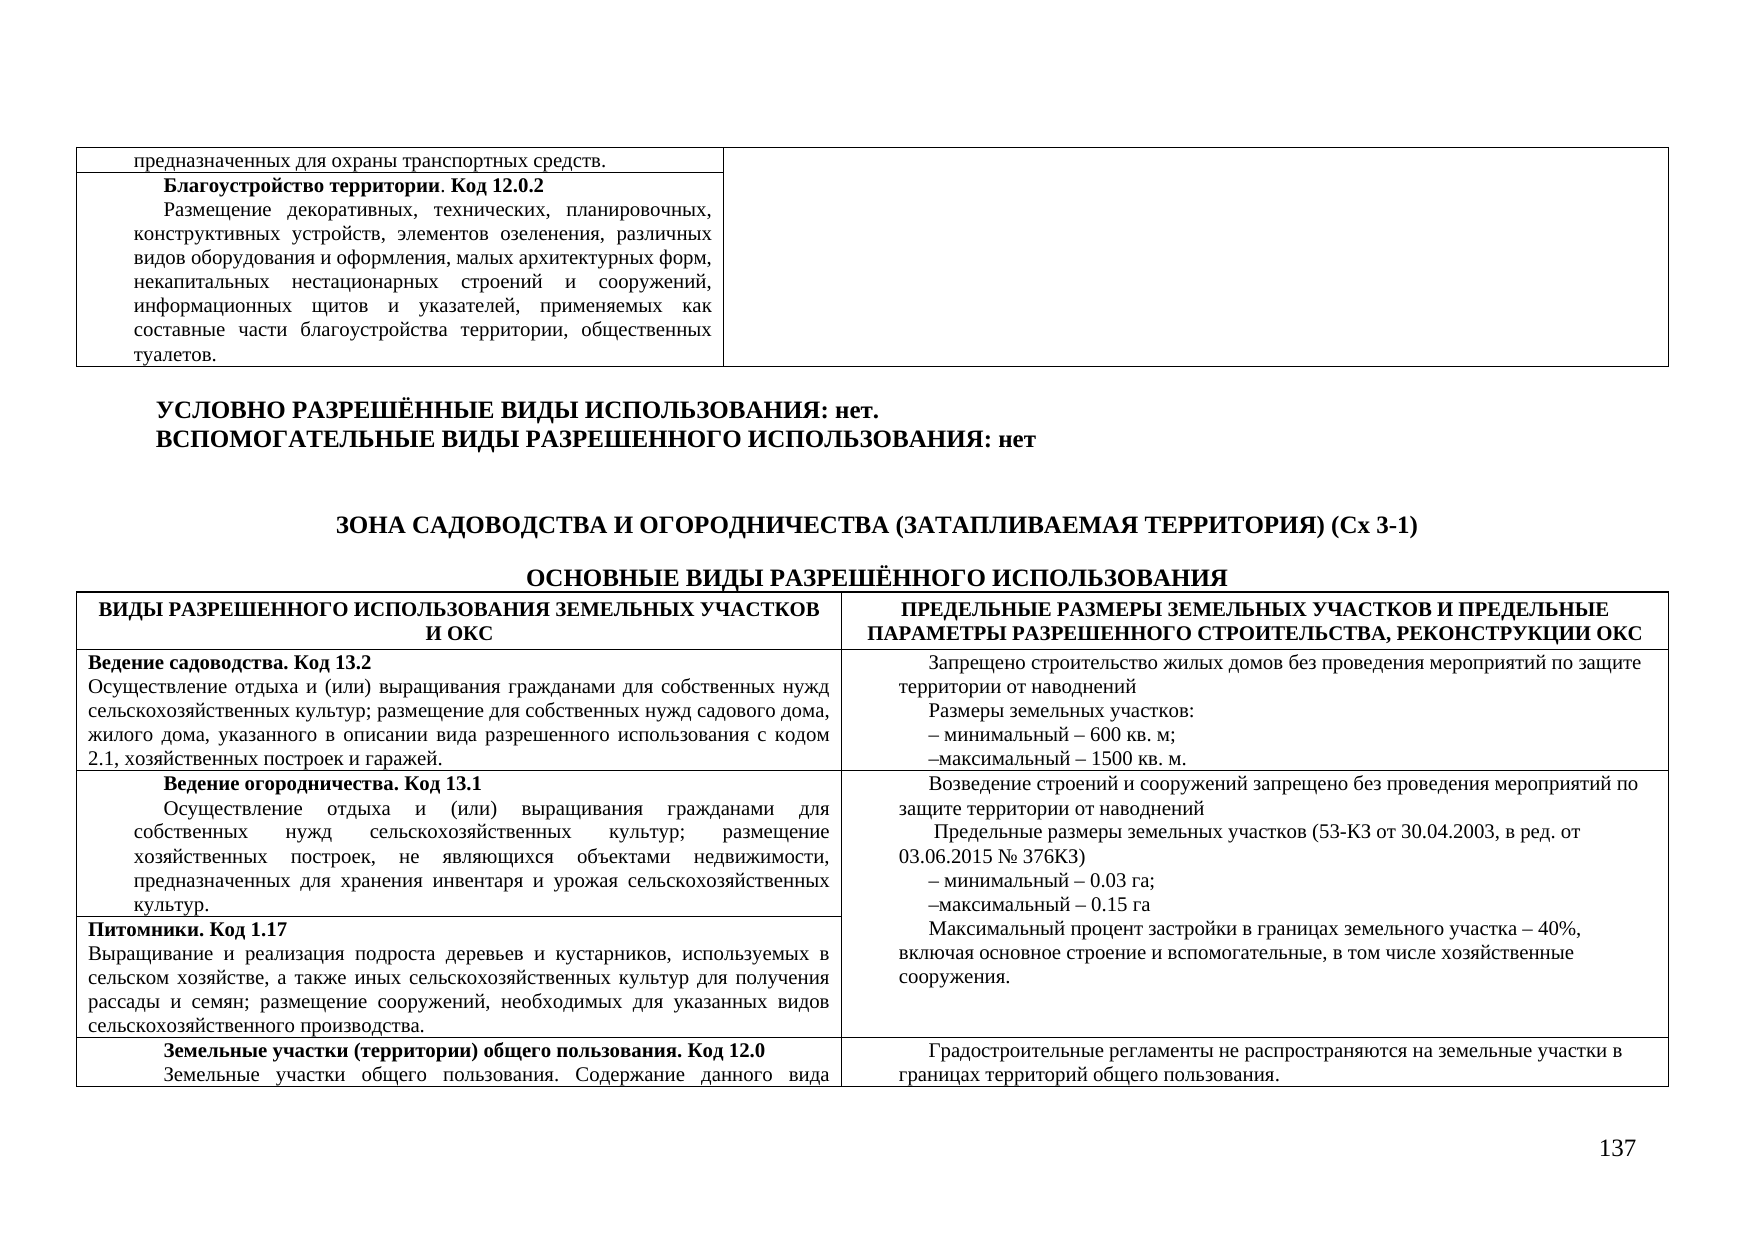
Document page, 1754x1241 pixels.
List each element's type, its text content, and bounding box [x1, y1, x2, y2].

text ОСНОВНЫЕ ВИДЫ РАЗРЕШЁННОГО ИСПОЛЬЗОВАНИЯ [118, 563, 1636, 591]
table_cell Ведение садоводства. Код 13.2 Осуществление отдыха и (или) выращивания гражданами для собственных нужд сельскохозяйственных культур; размещение для собственных нужд садового дома, жилого дома, указанного в описании вида разрешенного использования с кодом 2.1, хозяйственных построек и гаражей. [77, 650, 841, 770]
text УСЛОВНО РАЗРЕШЁННЫЕ ВИДЫ ИСПОЛЬЗОВАНИЯ: нет. [156, 395, 1636, 424]
subtitle ЗОНА САДОВОДСТВА И ОГОРОДНИЧЕСТВА (ЗАТАПЛИВАЕМАЯ ТЕРРИТОРИЯ) (Сх 3-1) [118, 510, 1636, 539]
table_cell Питомники. Код 1.17 Выращивание и реализация подроста деревьев и кустарников, используемых в сельском хозяйстве, а также иных сельскохозяйственных культур для получения рассады и семян; размещение сооружений, необходимых для указанных видов сельскохозяйственного производства. [77, 917, 841, 1037]
table_cell Благоустройство территории. Код 12.0.2 Размещение декоративных, технических, планировочных, конструктивных устройств, элементов озеленения, различных видов оборудования и оформления, малых архитектурных форм, некапитальных нестационарных строений и сооружений, информационных щитов и указателей, применяемых как составные части благоустройства территории, общественных туалетов. [77, 173, 723, 366]
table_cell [842, 1038, 1668, 1086]
table_cell Запрещено строительство жилых домов без проведения мероприятий по защите территории от наводнений Размеры земельных участков: – минимальный – 600 кв. м; –максимальный – 1500 кв. м. [842, 650, 1668, 770]
text ВСПОМОГАТЕЛЬНЫЕ ВИДЫ РАЗРЕШЕННОГО ИСПОЛЬЗОВАНИЯ: нет [156, 424, 1636, 453]
table_header ПРЕДЕЛЬНЫЕ РАЗМЕРЫ ЗЕМЕЛЬНЫХ УЧАСТКОВ И ПРЕДЕЛЬНЫЕ ПАРАМЕТРЫ РАЗРЕШЕННОГО СТРОИТЕЛЬСТВА, РЕКОНСТРУКЦИИ ОКС [842, 593, 1668, 649]
table_cell Возведение строений и сооружений запрещено без проведения мероприятий по защите территории от наводнений Предельные размеры земельных участков (53-КЗ от 30.04.2003, в ред. от 03.06.2015 № 376КЗ) – минимальный – 0.03 га; –максимальный – 0.15 га Максимальный процент застройки в границах земельного участка – 40%, включая основное строение и вспомогательные, в том числе хозяйственные сооружения. [842, 771, 1668, 1037]
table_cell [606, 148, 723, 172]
table_cell Ведение огородничества. Код 13.1 Осуществление отдыха и (или) выращивания гражданами для собственных нужд сельскохозяйственных культур; размещение хозяйственных построек, не являющихся объектами недвижимости, предназначенных для хранения инвентаря и урожая сельскохозяйственных культур. [77, 771, 841, 916]
table_header ВИДЫ РАЗРЕШЕННОГО ИСПОЛЬЗОВАНИЯ ЗЕМЕЛЬНЫХ УЧАСТКОВ И ОКС [77, 593, 841, 649]
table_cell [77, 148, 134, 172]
